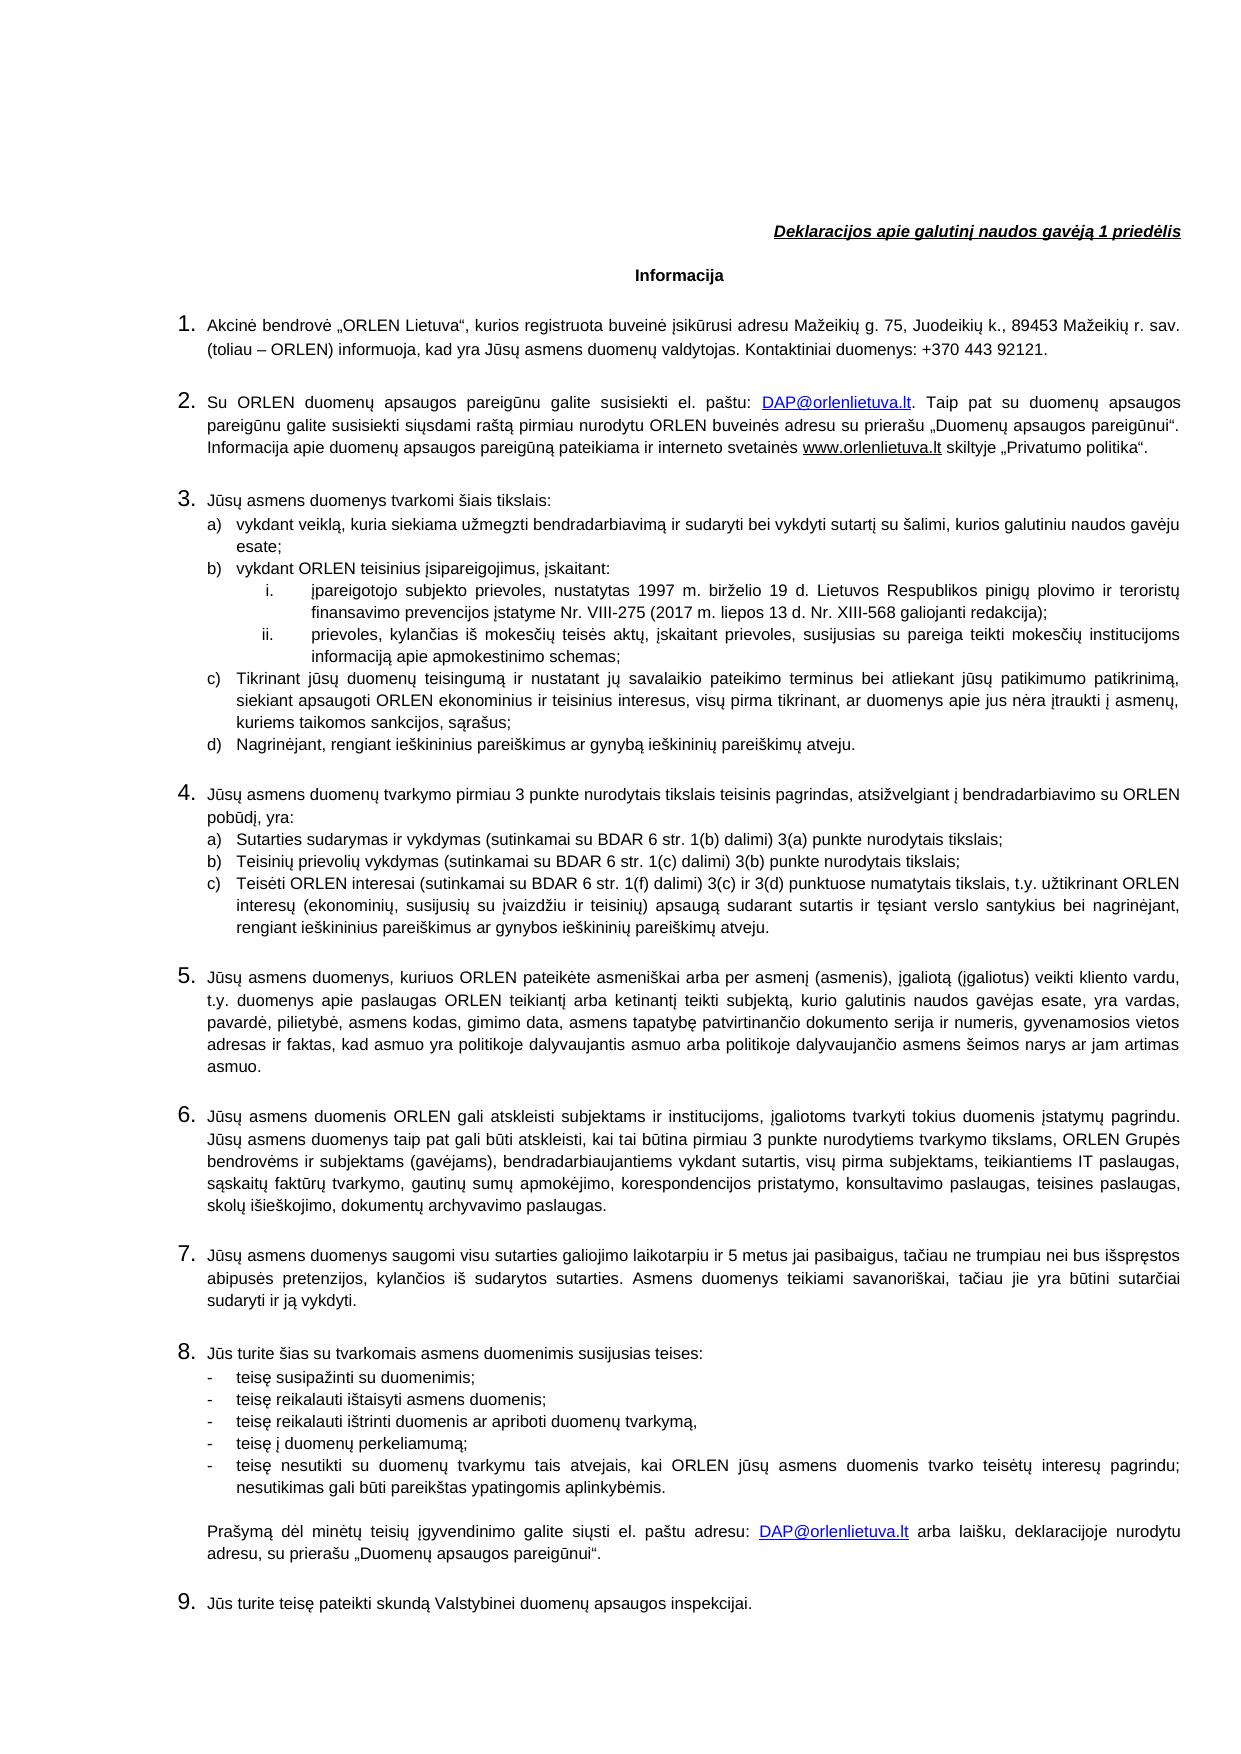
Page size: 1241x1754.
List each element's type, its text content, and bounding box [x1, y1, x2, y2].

list prievoles, kylančias iš mokesčių teisės aktų, įskaitant prievoles, susijusias su pareiga teikti mokesčių institucijoms informaciją apie apmokestinimo schemas; [274, 625, 1181, 666]
list Tikrinant jūsų duomenų teisingumą ir nustatant jų savalaikio pateikimo terminus bei atliekant jūsų patikimumo patikrinimą, siekiant apsaugoti ORLEN ekonominius ir teisinius interesus, visų pirma tikrinant, ar duomenys apie jus nėra įtraukti į asmenų, kuriems taikomos sankcijos, sąrašus; [207, 669, 1181, 732]
list Akcinė bendrovė „ORLEN Lietuva“, kurios registruota buveinė įsikūrusi adresu Mažeikių g. 75, Juodeikių k., 89453 Mažeikių r. sav. (toliau – ORLEN) informuoja, kad yra Jūsų asmens duomenų valdytojas. Kontaktiniai duomenys: +370 443 92121. [177, 310, 1181, 359]
list teisę susipažinti su duomenimis; [207, 1368, 1181, 1387]
list Jūs turite šias su tvarkomais asmens duomenimis susijusias teises: [177, 1338, 1181, 1364]
list teisę į duomenų perkeliamumą; [207, 1434, 1181, 1453]
list Jūsų asmens duomenų tvarkymo pirmiau 3 punkte nurodytais tikslais teisinis pagrindas, atsižvelgiant į bendradarbiavimo su ORLEN pobūdį, yra: [177, 779, 1181, 827]
list Jūsų asmens duomenys tvarkomi šiais tikslais: [177, 485, 1181, 511]
list vykdant ORLEN teisinius įsipareigojimus, įskaitant: [207, 559, 1181, 578]
list Teisėti ORLEN interesai (sutinkamai su BDAR 6 str. 1(f) dalimi) 3(c) ir 3(d) punktuose numatytais tikslais, t.y. užtikrinant ORLEN interesų (ekonominių, susijusių su įvaizdžiu ir teisinių) apsaugą sudarant sutartis ir tęsiant verslo santykius bei nagrinėjant, rengiant ieškininius pareiškimus ar gynybos ieškininių pareiškimų atveju. [207, 874, 1181, 937]
list Jūs turite teisę pateikti skundą Valstybinei duomenų apsaugos inspekcijai. [177, 1588, 1181, 1614]
list vykdant veiklą, kuria siekiama užmegzti bendradarbiavimą ir sudaryti bei vykdyti sutartį su šalimi, kurios galutiniu naudos gavėju esate; [207, 515, 1181, 556]
list teisę reikalauti ištaisyti asmens duomenis; [207, 1390, 1181, 1409]
list Nagrinėjant, rengiant ieškininius pareiškimus ar gynybą ieškininių pareiškimų atveju. [207, 735, 1181, 754]
list Jūsų asmens duomenis ORLEN gali atskleisti subjektams ir institucijoms, įgaliotoms tvarkyti tokius duomenis įstatymų pagrindu. Jūsų asmens duomenys taip pat gali būti atskleisti, kai tai būtina pirmiau 3 punkte nurodytiems tvarkymo tikslams, ORLEN Grupės bendrovėms ir subjektams (gavėjams), bendradarbiaujantiems vykdant sutartis, visų pirma subjektams, teikiantiems IT paslaugas, sąskaitų faktūrų tvarkymo, gautinų sumų apmokėjimo, korespondencijos pristatymo, konsultavimo paslaugas, teisines paslaugas, skolų išieškojimo, dokumentų archyvavimo paslaugas. [177, 1101, 1181, 1215]
text Informacija [177, 266, 1181, 285]
list Jūsų asmens duomenys saugomi visu sutarties galiojimo laikotarpiu ir 5 metus jai pasibaigus, tačiau ne trumpiau nei bus išspręstos abipusės pretenzijos, kylančios iš sudarytos sutarties. Asmens duomenys teikiami savanoriškai, tačiau jie yra būtini sutarčiai sudaryti ir ją vykdyti. [177, 1240, 1181, 1310]
list Sutarties sudarymas ir vykdymas (sutinkamai su BDAR 6 str. 1(b) dalimi) 3(a) punkte nurodytais tikslais; [207, 830, 1181, 849]
list Teisinių prievolių vykdymas (sutinkamai su BDAR 6 str. 1(c) dalimi) 3(b) punkte nurodytais tikslais; [207, 852, 1181, 871]
list Su ORLEN duomenų apsaugos pareigūnu galite susisiekti el. paštu: DAP@orlenlietuva.lt. Taip pat su duomenų apsaugos pareigūnu galite susisiekti siųsdami raštą pirmiau nurodytu ORLEN buveinės adresu su prierašu „Duomenų apsaugos pareigūnui“. Informacija apie duomenų apsaugos pareigūną pateikiama ir interneto svetainės www.orlenlietuva.lt skiltyje „Privatumo politika“. [177, 387, 1181, 457]
list teisę reikalauti ištrinti duomenis ar apriboti duomenų tvarkymą, [207, 1412, 1181, 1431]
text Prašymą dėl minėtų teisių įgyvendinimo galite siųsti el. paštu adresu: DAP@orlenlietuva.lt arba laišku, deklaracijoje nurodytu adresu, su prierašu „Duomenų apsaugos pareigūnui“. [207, 1522, 1181, 1563]
list Jūsų asmens duomenys, kuriuos ORLEN pateikėte asmeniškai arba per asmenį (asmenis), įgaliotą (įgaliotus) veikti kliento vardu, t.y. duomenys apie paslaugas ORLEN teikiantį arba ketinantį teikti subjektą, kurio galutinis naudos gavėjas esate, yra vardas, pavardė, pilietybė, asmens kodas, gimimo data, asmens tapatybę patvirtinančio dokumento serija ir numeris, gyvenamosios vietos adresas ir faktas, kad asmuo yra politikoje dalyvaujantis asmuo arba politikoje dalyvaujančio asmens šeimos narys ar jam artimas asmuo. [177, 962, 1181, 1076]
text Deklaracijos apie galutinį naudos gavėją 1 priedėlis [762, 221, 1181, 241]
list įpareigotojo subjekto prievoles, nustatytas 1997 m. birželio 19 d. Lietuvos Respublikos pinigų plovimo ir teroristų finansavimo prevencijos įstatyme Nr. VIII-275 (2017 m. liepos 13 d. Nr. XIII-568 galiojanti redakcija); [274, 581, 1181, 622]
list teisę nesutikti su duomenų tvarkymu tais atvejais, kai ORLEN jūsų asmens duomenis tvarko teisėtų interesų pagrindu; nesutikimas gali būti pareikštas ypatingomis aplinkybėmis. [207, 1456, 1181, 1497]
